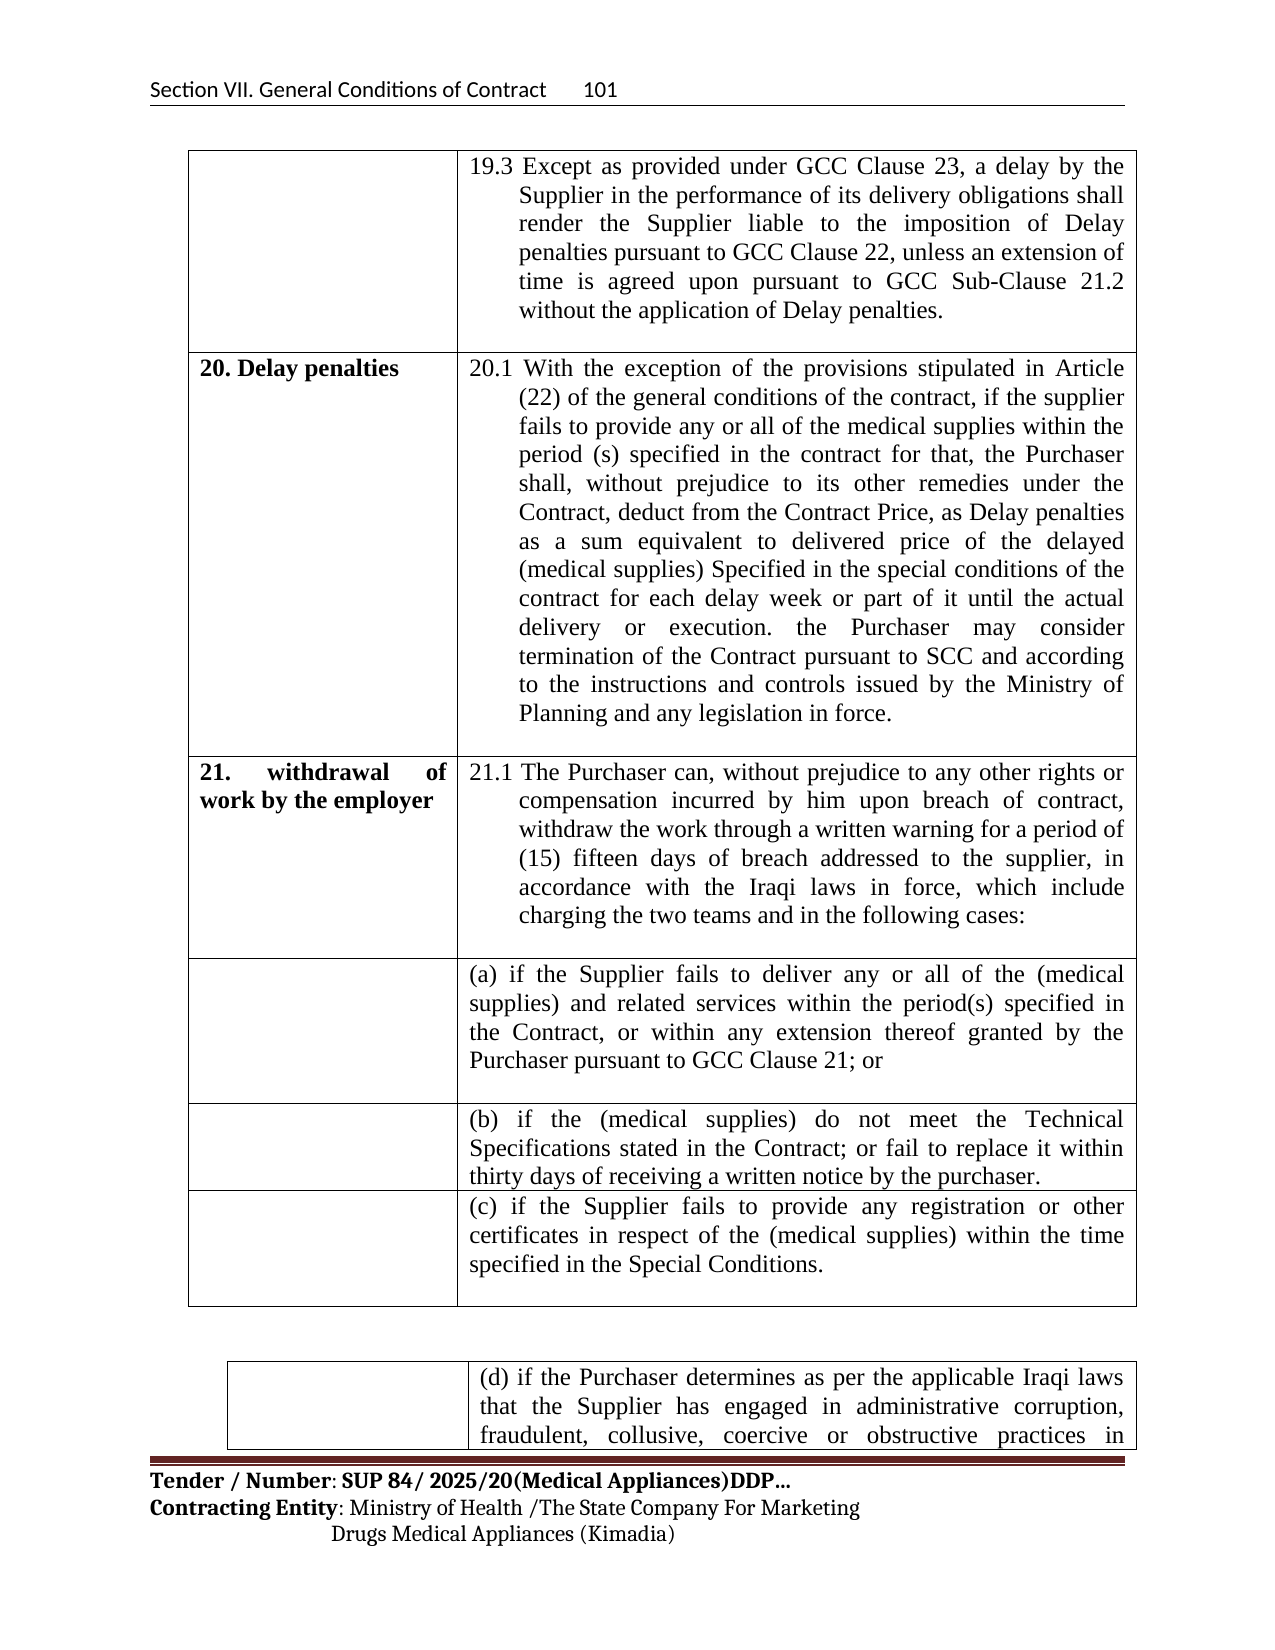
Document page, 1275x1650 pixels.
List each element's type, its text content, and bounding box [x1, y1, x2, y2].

table_cell 20.1 With the exception of the provisions stipulated in Article (22) of the general conditions of the contract, if the supplier fails to provide any or all of the medical supplies within the period (s) specified in the contract for that, the Purchaser shall, without prejudice to its other remedies under the Contract, deduct from the Contract Price, as Delay penalties as a sum equivalent to delivered price of the delayed (medical supplies) Specified in the special conditions of the contract for each delay week or part of it until the actual delivery or execution. the Purchaser may consider termination of the Contract pursuant to SCC and according to the instructions and controls issued by the Ministry of Planning and any legislation in force. [458, 353, 1136, 756]
table_cell [189, 151, 457, 352]
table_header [469, 1362, 1136, 1448]
table_cell (a) if the Supplier fails to deliver any or all of the (medical supplies) and related services within the period(s) specified in the Contract, or within any extension thereof granted by the Purchaser pursuant to GCC Clause 21; or [458, 959, 1136, 1103]
table_cell [189, 1191, 457, 1306]
table_cell [189, 959, 457, 1103]
table_cell 21.1 The Purchaser can, without prejudice to any other rights or compensation incurred by him upon breach of contract, withdraw the work through a written warning for a period of (15) fifteen days of breach addressed to the supplier, in accordance with the Iraqi laws in force, which include charging the two teams and in the following cases: [458, 757, 1136, 958]
table_cell 20. Delay penalties [189, 353, 457, 756]
table_header [228, 1362, 468, 1448]
table_cell (c) if the Supplier fails to provide any registration or other certificates in respect of the (medical supplies) within the time specified in the Special Conditions. [458, 1191, 1136, 1306]
table_cell (b) if the (medical supplies) do not meet the Technical Specifications stated in the Contract; or fail to replace it within thirty days of receiving a written notice by the purchaser. [458, 1104, 1136, 1190]
table_cell 19.3 Except as provided under GCC Clause 23, a delay by the Supplier in the performance of its delivery obligations shall render the Supplier liable to the imposition of Delay penalties pursuant to GCC Clause 22, unless an extension of time is agreed upon pursuant to GCC Sub-Clause 21.2 without the application of Delay penalties. [458, 151, 1136, 352]
table_cell 21. withdrawal of work by the employer [189, 757, 457, 958]
table_cell [189, 1104, 457, 1190]
